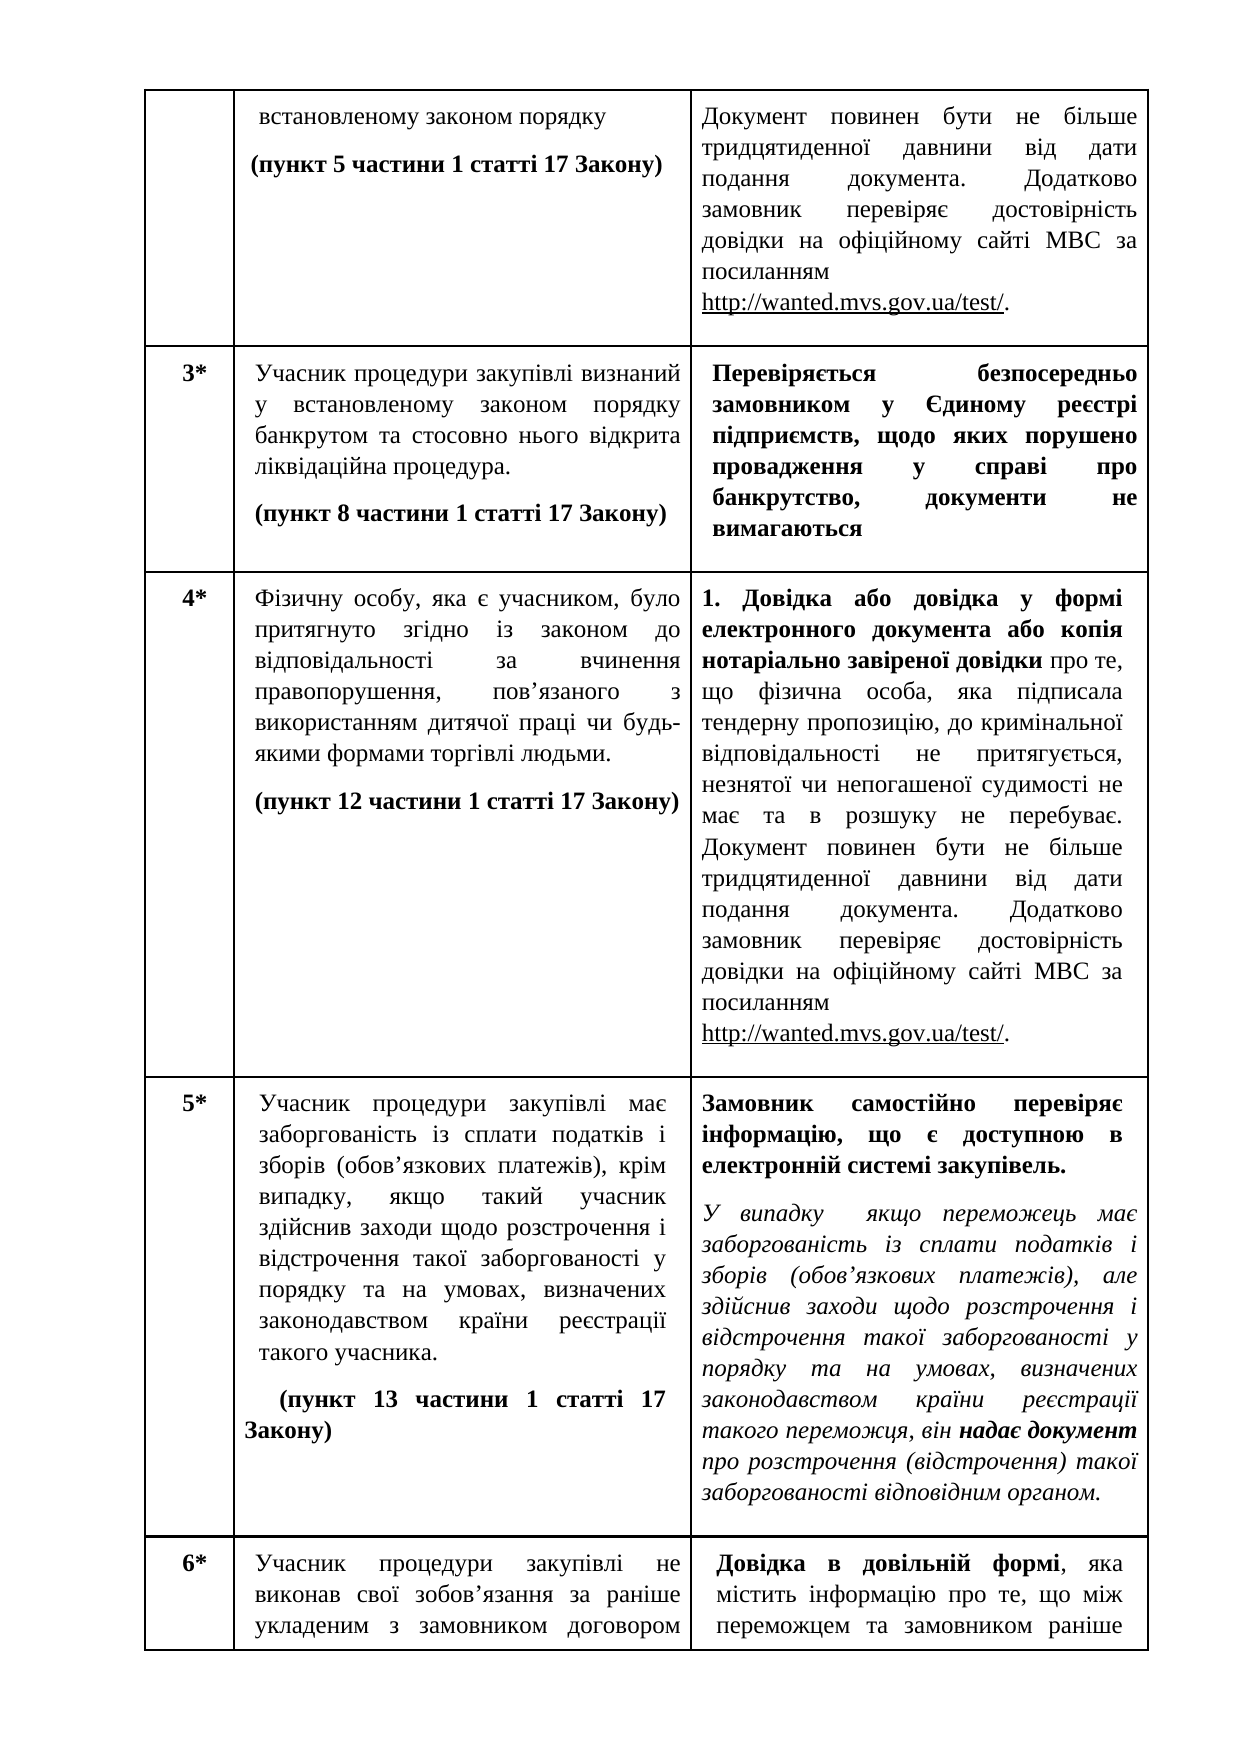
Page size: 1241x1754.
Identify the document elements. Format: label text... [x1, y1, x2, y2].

table_cell Фізичну особу, яка є учасником, було притягнуто згідно із законом до відповідальності за вчинення правопорушення, пов’язаного з використанням дитячої праці чи будь-якими формами торгівлі людьми. (пункт 12 частини 1 статті 17 Закону) [235, 573, 690, 1076]
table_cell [235, 1538, 690, 1649]
table_cell Учасник процедури закупівлі має заборгованість із сплати податків і зборів (обов’язкових платежів), крім випадку, якщо такий учасник здійснив заходи щодо розстрочення і відстрочення такої заборгованості у порядку та на умовах, визначених законодавством країни реєстрації такого учасника. (пункт 13 частини 1 статті 17 Закону) [235, 1078, 690, 1535]
table_cell 4* [146, 573, 233, 1076]
table_cell Учасник процедури закупівлі визнаний у встановленому законом порядку банкрутом та стосовно нього відкрита ліквідаційна процедура. (пункт 8 частини 1 статті 17 Закону) [235, 347, 690, 571]
table_cell 3* [146, 347, 233, 571]
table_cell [235, 91, 690, 345]
table_cell 6* [146, 1538, 233, 1649]
table_cell Перевіряється безпосередньо замовником у Єдиному реєстрі підприємств, щодо яких порушено провадження у справі про банкрутство, документи не вимагаються [692, 347, 1147, 571]
table_cell Замовник самостійно перевіряє інформацію, що є доступною в електронній системі закупівель. У випадку якщо переможець має заборгованість із сплати податків і зборів (обов’язкових платежів), але здійснив заходи щодо розстрочення і відстрочення такої заборгованості у порядку та на умовах, визначених законодавством країни реєстрації такого переможця, він надає документ про розстрочення (відстрочення) такої заборгованості відповідним органом. [692, 1078, 1147, 1535]
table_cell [692, 1538, 1147, 1649]
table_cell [692, 91, 1147, 345]
table_cell 1. Довідка або довідка у формі електронного документа або копія нотаріально завіреної довідки про те, що фізична особа, яка підписала тендерну пропозицію, до кримiнальної вiдповiдальностi не притягується, незнятої чи непогашеної судимостi не має та в розшуку не перебуває. Документ повинен бути не більше тридцятиденної давнини від дати подання документа. Додатково замовник перевіряє достовірність довідки на офіційному сайті МВС за посиланням http://wanted.mvs.gov.ua/test/. [692, 573, 1147, 1076]
table_cell 5* [146, 1078, 233, 1535]
table_cell 2* [146, 91, 233, 345]
